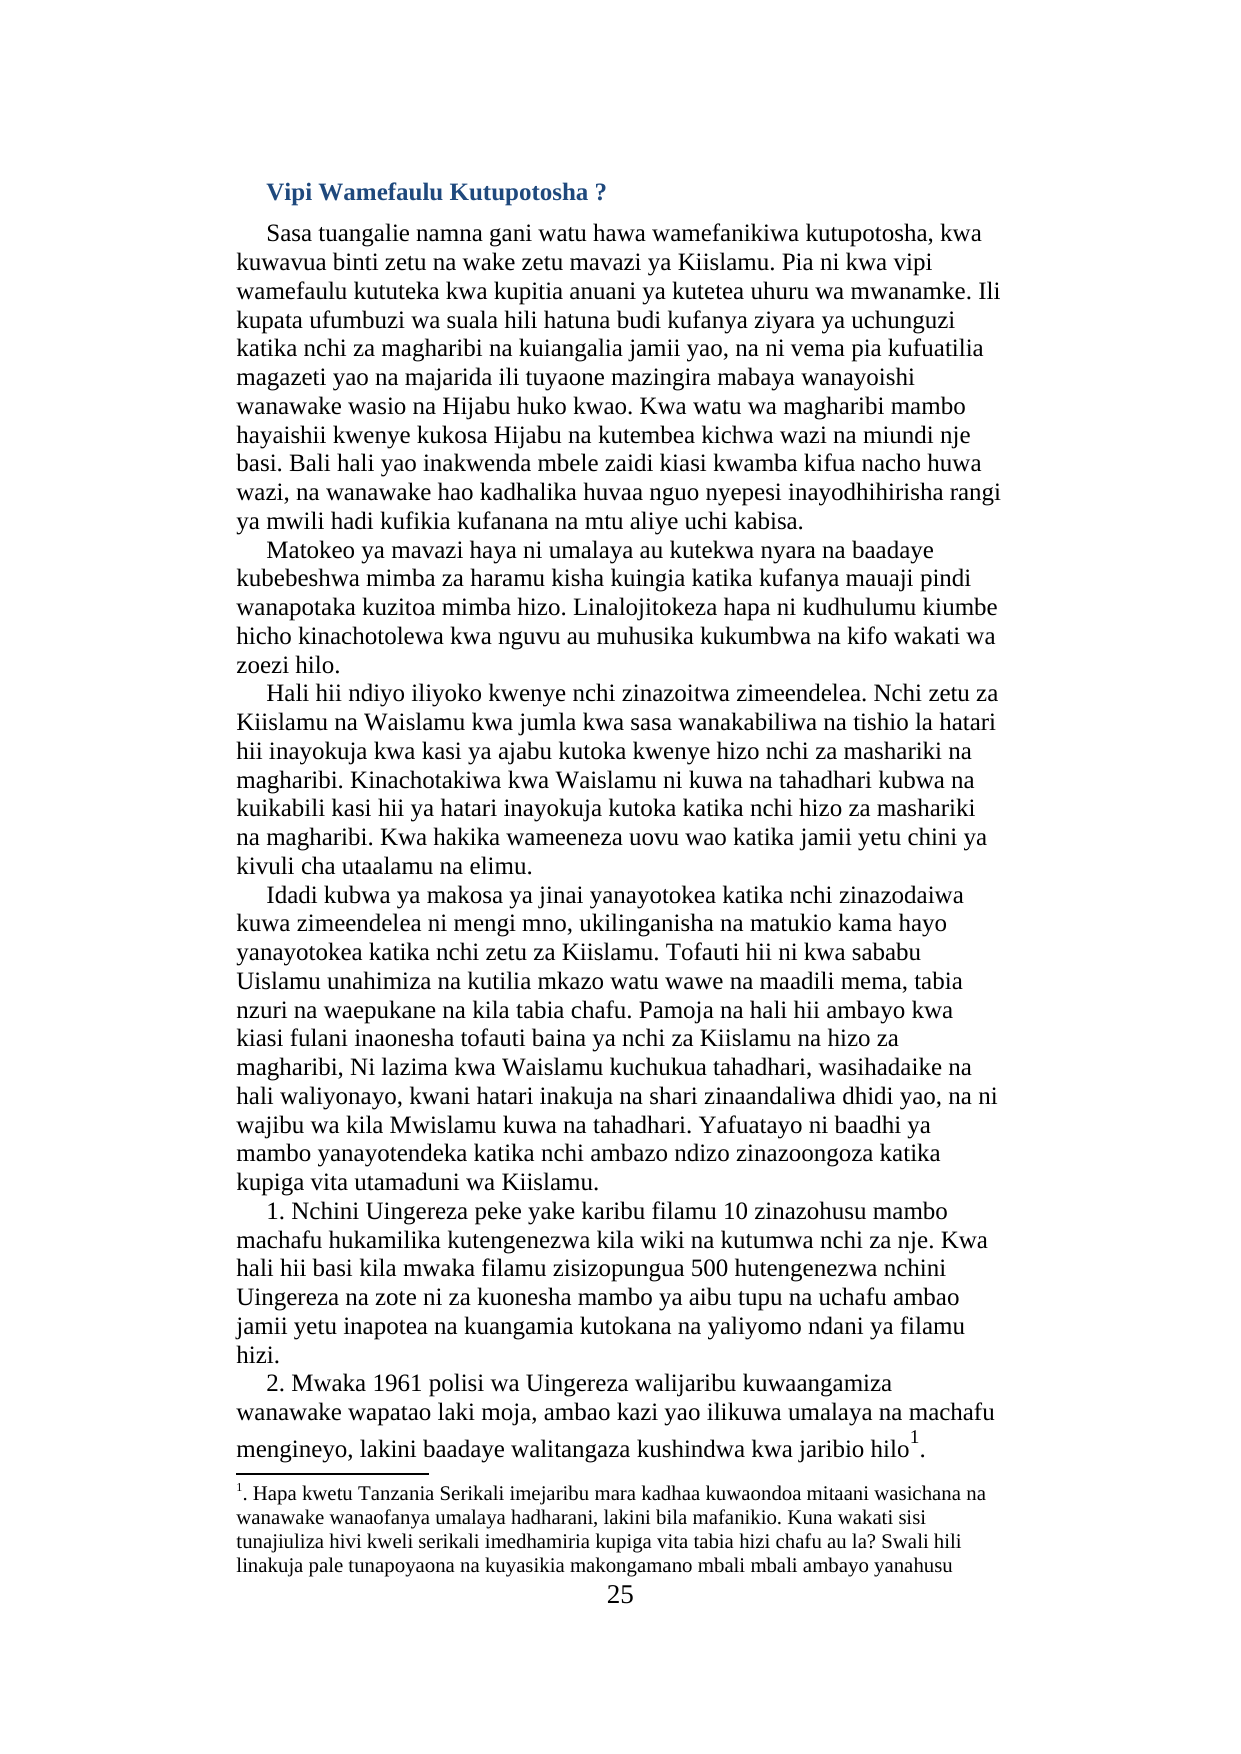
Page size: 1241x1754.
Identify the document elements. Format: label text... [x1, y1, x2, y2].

text Idadi kubwa ya makosa ya jinai yanayotokea katika nchi zinazodaiwa kuwa zimeendelea ni mengi mno, ukilinganisha na matukio kama hayo yanayotokea katika nchi zetu za Kiislamu. Tofauti hii ni kwa sababu Uislamu unahimiza na kutilia mkazo watu wawe na maadili mema, tabia nzuri na waepukane na kila tabia chafu. Pamoja na hali hii ambayo kwa kiasi fulani inaonesha tofauti baina ya nchi za Kiislamu na hizo za magharibi, Ni lazima kwa Waislamu kuchukua tahadhari, wasihadaike na hali waliyonayo, kwani hatari inakuja na shari zinaandaliwa dhidi yao, na ni wajibu wa kila Mwislamu kuwa na tahadhari. Yafuatayo ni baadhi ya mambo yanayotendeka katika nchi ambazo ndizo zinazoongoza katika kupiga vita utamaduni wa Kiislamu. [236, 880, 1004, 1196]
subtitle Vipi Wamefaulu Kutupotosha ? [236, 177, 1004, 206]
text Hali hii ndiyo iliyoko kwenye nchi zinazoitwa zimeendelea. Nchi zetu za Kiislamu na Waislamu kwa jumla kwa sasa wanakabiliwa na tishio la hatari hii inayokuja kwa kasi ya ajabu kutoka kwenye hizo nchi za mashariki na magharibi. Kinachotakiwa kwa Waislamu ni kuwa na tahadhari kubwa na kuikabili kasi hii ya hatari inayokuja kutoka katika nchi hizo za mashariki na magharibi. Kwa hakika wameeneza uovu wao katika jamii yetu chini ya kivuli cha utaalamu na elimu. [236, 678, 1004, 880]
text Sasa tuangalie namna gani watu hawa wamefanikiwa kutupotosha, kwa kuwavua binti zetu na wake zetu mavazi ya Kiislamu. Pia ni kwa vipi wamefaulu kututeka kwa kupitia anuani ya kutetea uhuru wa mwanamke. Ili kupata ufumbuzi wa suala hili hatuna budi kufanya ziyara ya uchunguzi katika nchi za magharibi na kuiangalia jamii yao, na ni vema pia kufuatilia magazeti yao na majarida ili tuyaone mazingira mabaya wanayoishi wanawake wasio na Hijabu huko kwao. Kwa watu wa magharibi mambo hayaishii kwenye kukosa Hijabu na kutembea kichwa wazi na miundi nje basi. Bali hali yao inakwenda mbele zaidi kiasi kwamba kifua nacho huwa wazi, na wanawake hao kadhalika huvaa nguo nyepesi inayodhihirisha rangi ya mwili hadi kufikia kufanana na mtu aliye uchi kabisa. [236, 218, 1004, 535]
text 2. Mwaka 1961 polisi wa Uingereza walijaribu kuwaangamiza wanawake wapatao laki moja, ambao kazi yao ilikuwa umalaya na machafu mengineyo, lakini baadaye walitangaza kushindwa kwa jaribio hilo. [236, 1368, 1004, 1464]
text Matokeo ya mavazi haya ni umalaya au kutekwa nyara na baadaye kubebeshwa mimba za haramu kisha kuingia katika kufanya mauaji pindi wanapotaka kuzitoa mimba hizo. Linalojitokeza hapa ni kudhulumu kiumbe hicho kinachotolewa kwa nguvu au muhusika kukumbwa na kifo wakati wa zoezi hilo. [236, 535, 1004, 678]
text 1. Nchini Uingereza peke yake karibu filamu 10 zinazohusu mambo machafu hukamilika kutengenezwa kila wiki na kutumwa nchi za nje. Kwa hali hii basi kila mwaka filamu zisizopungua 500 hutengenezwa nchini Uingereza na zote ni za kuonesha mambo ya aibu tupu na uchafu ambao jamii yetu inapotea na kuangamia kutokana na yaliyomo ndani ya filamu hizi. [236, 1196, 1004, 1368]
